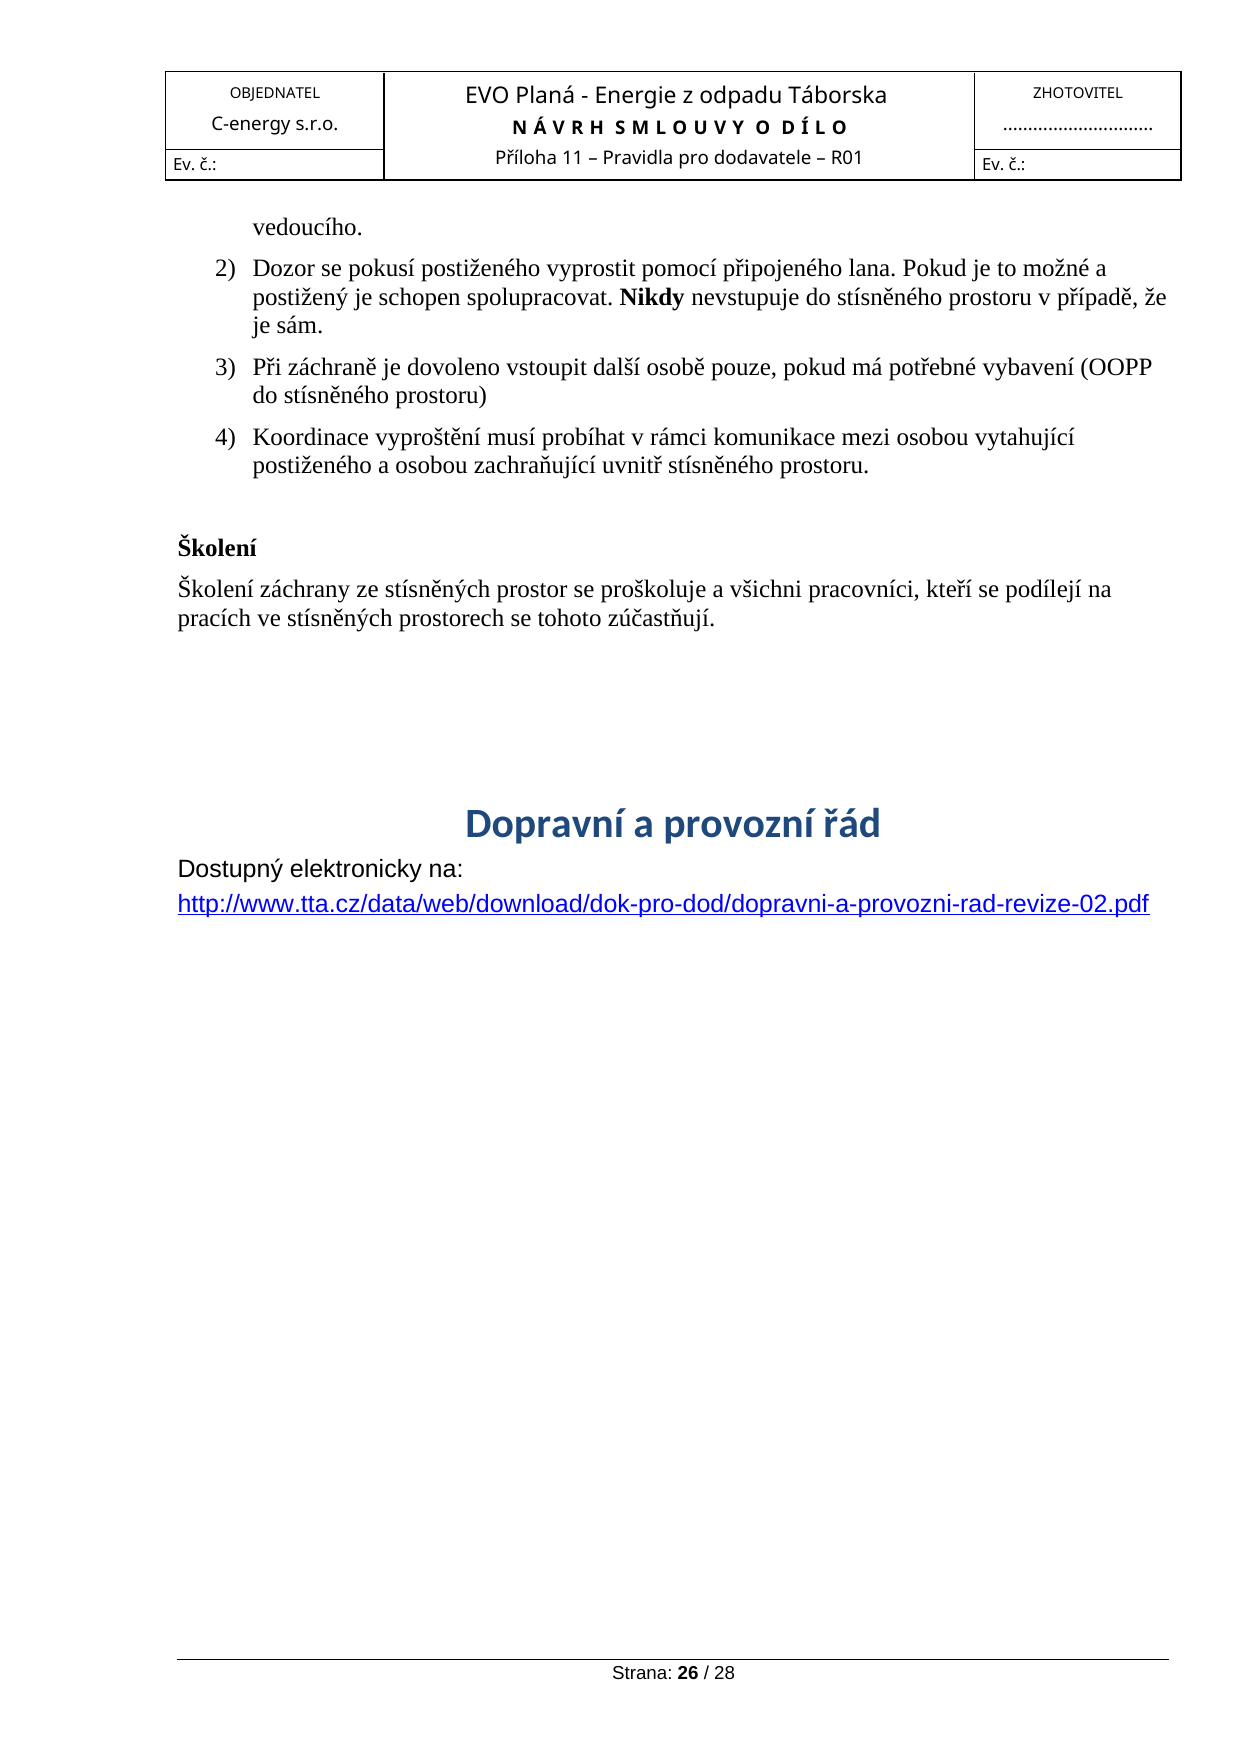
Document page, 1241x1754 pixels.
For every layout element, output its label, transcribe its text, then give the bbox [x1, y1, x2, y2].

text http://www.tta.cz/data/web/download/dok-pro-dod/dopravni-a-provozni-rad-revize-02.pdf [177, 889, 1169, 918]
text Dostupný elektronicky na: [177, 854, 1169, 883]
text Dopravní a provozní řád [177, 797, 1169, 848]
list Koordinace vyproštění musí probíhat v rámci komunikace mezi osobou vytahující postiženého a osobou zachraňující uvnitř stísněného prostoru. [215, 422, 1169, 479]
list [215, 212, 1169, 241]
text Školení [177, 533, 1169, 562]
list Dozor se pokusí postiženého vyprostit pomocí připojeného lana. Pokud je to možné a postižený je schopen spolupracovat. Nikdy nevstupuje do stísněného prostoru v případě, že je sám. [215, 253, 1169, 339]
list Při záchraně je dovoleno vstoupit další osobě pouze, pokud má potřebné vybavení (OOPP do stísněného prostoru) [215, 352, 1169, 409]
text Školení záchrany ze stísněných prostor se proškoluje a všichni pracovníci, kteří se podílejí na pracích ve stísněných prostorech se tohoto zúčastňují. [177, 574, 1169, 632]
